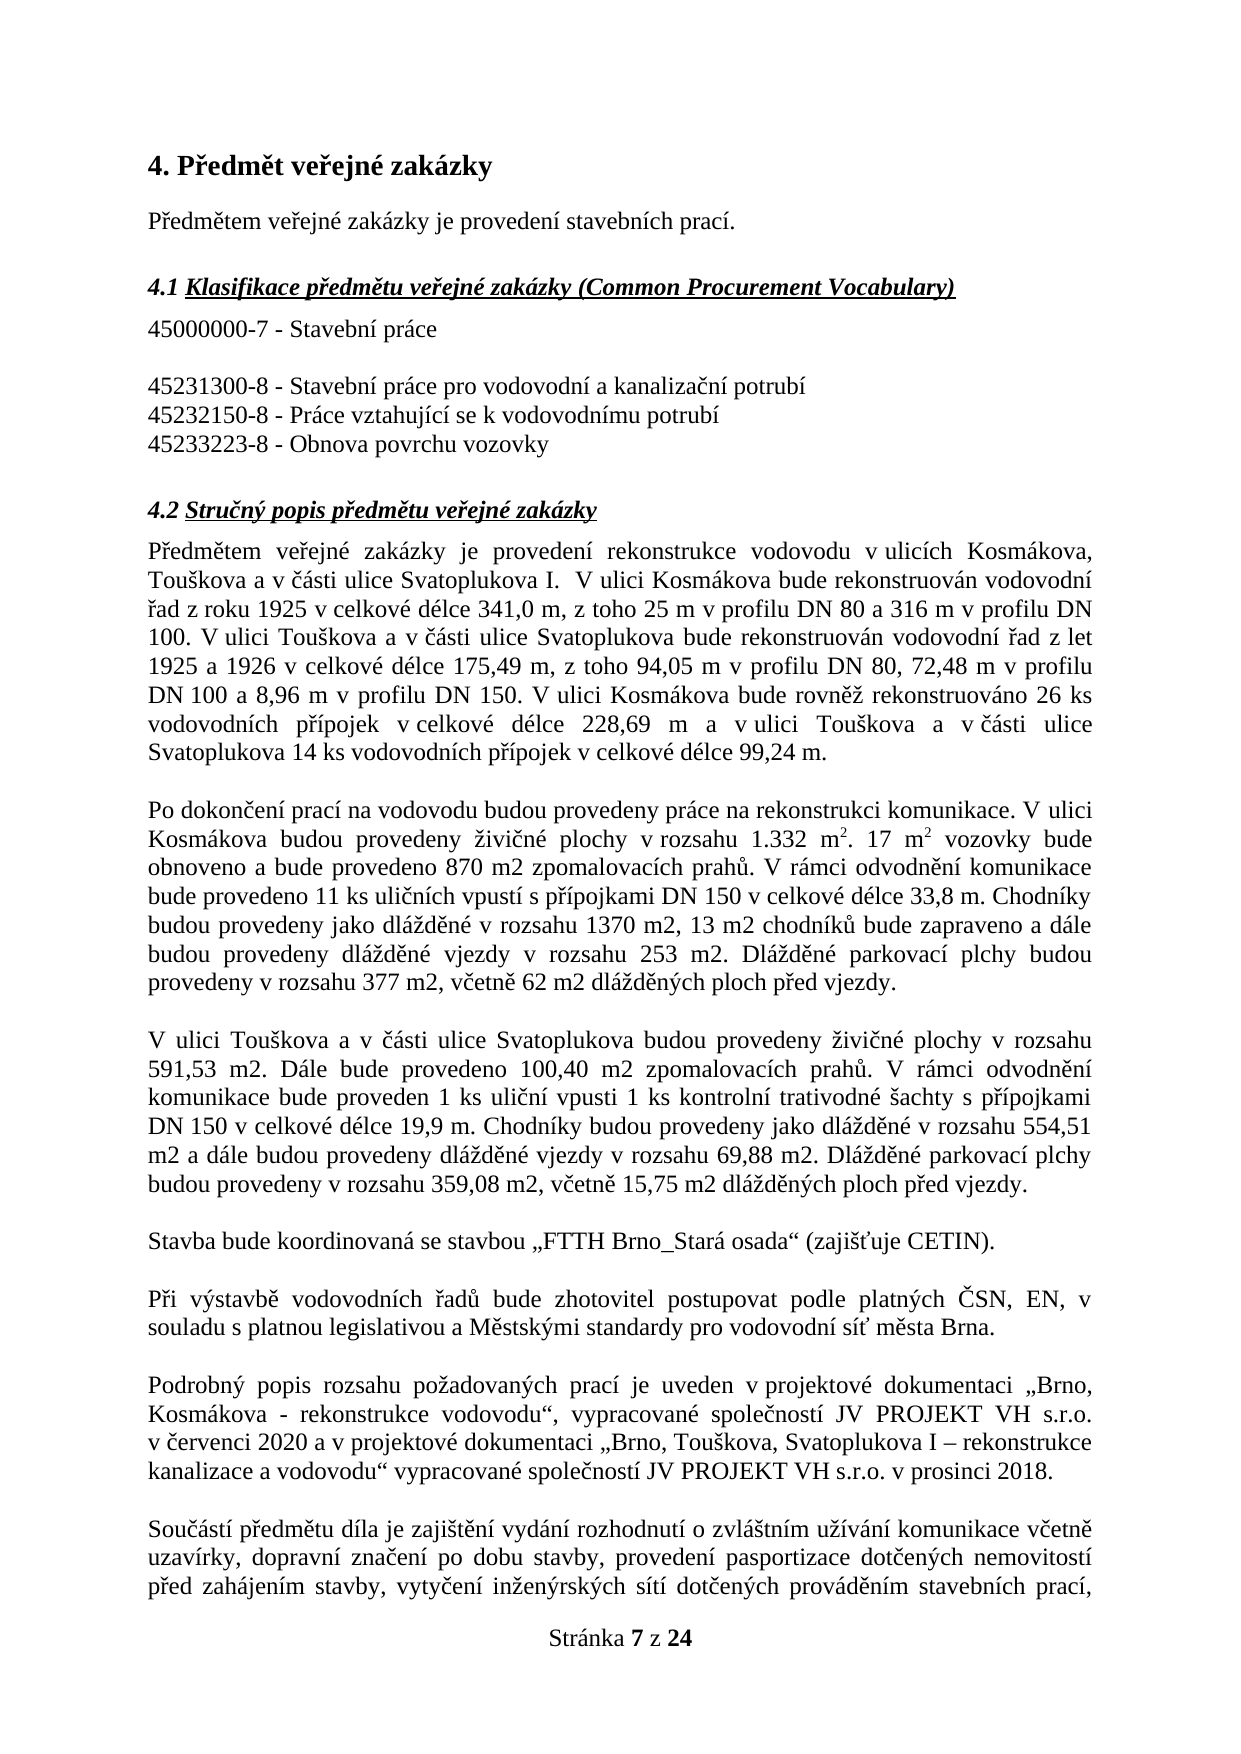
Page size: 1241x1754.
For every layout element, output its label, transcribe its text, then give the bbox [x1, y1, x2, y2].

text 45000000-7 - Stavební práce [148, 314, 1093, 342]
subtitle Stručný popis předmětu veřejné zakázky [148, 495, 1093, 524]
text 45232150-8 - Práce vztahující se k vodovodnímu potrubí [148, 400, 1093, 429]
text Při výstavbě vodovodních řadů bude zhotovitel postupovat podle platných ČSN, EN, v souladu s platnou legislativou a Městskými standardy pro vodovodní síť města Brna. [148, 1284, 1093, 1341]
text 45231300-8 - Stavební práce pro vodovodní a kanalizační potrubí [148, 371, 1093, 400]
subtitle Předmět veřejné zakázky [148, 148, 1093, 181]
text V ulici Touškova a v části ulice Svatoplukova budou provedeny živičné plochy v rozsahu 591,53 m2. Dále bude provedeno 100,40 m2 zpomalovacích prahů. V rámci odvodnění komunikace bude proveden 1 ks uliční vpusti 1 ks kontrolní trativodné šachty s přípojkami DN 150 v celkové délce 19,9 m. Chodníky budou provedeny jako dlážděné v rozsahu 554,51 m2 a dále budou provedeny dlážděné vjezdy v rozsahu 69,88 m2. Dlážděné parkovací plchy budou provedeny v rozsahu 359,08 m2, včetně 15,75 m2 dlážděných ploch před vjezdy. [148, 1025, 1093, 1197]
subtitle Klasifikace předmětu veřejné zakázky (Common Procurement Vocabulary) [148, 272, 1093, 301]
text Po dokončení prací na vodovodu budou provedeny práce na rekonstrukci komunikace. V ulici Kosmákova budou provedeny živičné plochy v rozsahu 1.332 m2. 17 m2 vozovky bude obnoveno a bude provedeno 870 m2 zpomalovacích prahů. V rámci odvodnění komunikace bude provedeno 11 ks uličních vpustí s přípojkami DN 150 v celkové délce 33,8 m. Chodníky budou provedeny jako dlážděné v rozsahu 1370 m2, 13 m2 chodníků bude zapraveno a dále budou provedeny dlážděné vjezdy v rozsahu 253 m2. Dlážděné parkovací plchy budou provedeny v rozsahu 377 m2, včetně 62 m2 dlážděných ploch před vjezdy. [148, 795, 1093, 996]
text Předmětem veřejné zakázky je provedení stavebních prací. [148, 206, 1093, 235]
text 45233223-8 - Obnova povrchu vozovky [148, 429, 1093, 457]
text Podrobný popis rozsahu požadovaných prací je uveden v projektové dokumentaci „Brno, Kosmákova - rekonstrukce vodovodu“, vypracované společností JV PROJEKT VH s.r.o. v červenci 2020 a v projektové dokumentaci „Brno, Touškova, Svatoplukova I – rekonstrukce kanalizace a vodovodu“ vypracované společností JV PROJEKT VH s.r.o. v prosinci 2018. [148, 1370, 1093, 1485]
text Předmětem veřejné zakázky je provedení rekonstrukce vodovodu v ulicích Kosmákova, Touškova a v části ulice Svatoplukova I. V ulici Kosmákova bude rekonstruován vodovodní řad z roku 1925 v celkové délce 341,0 m, z toho 25 m v profilu DN 80 a 316 m v profilu DN 100. V ulici Touškova a v části ulice Svatoplukova bude rekonstruován vodovodní řad z let 1925 a 1926 v celkové délce 175,49 m, z toho 94,05 m v profilu DN 80, 72,48 m v profilu DN 100 a 8,96 m v profilu DN 150. V ulici Kosmákova bude rovněž rekonstruováno 26 ks vodovodních přípojek v celkové délce 228,69 m a v ulici Touškova a v části ulice Svatoplukova 14 ks vodovodních přípojek v celkové délce 99,24 m. [148, 536, 1093, 766]
text Stavba bude koordinovaná se stavbou „FTTH Brno_Stará osada“ (zajišťuje CETIN). [148, 1226, 1093, 1255]
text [148, 1514, 1093, 1600]
